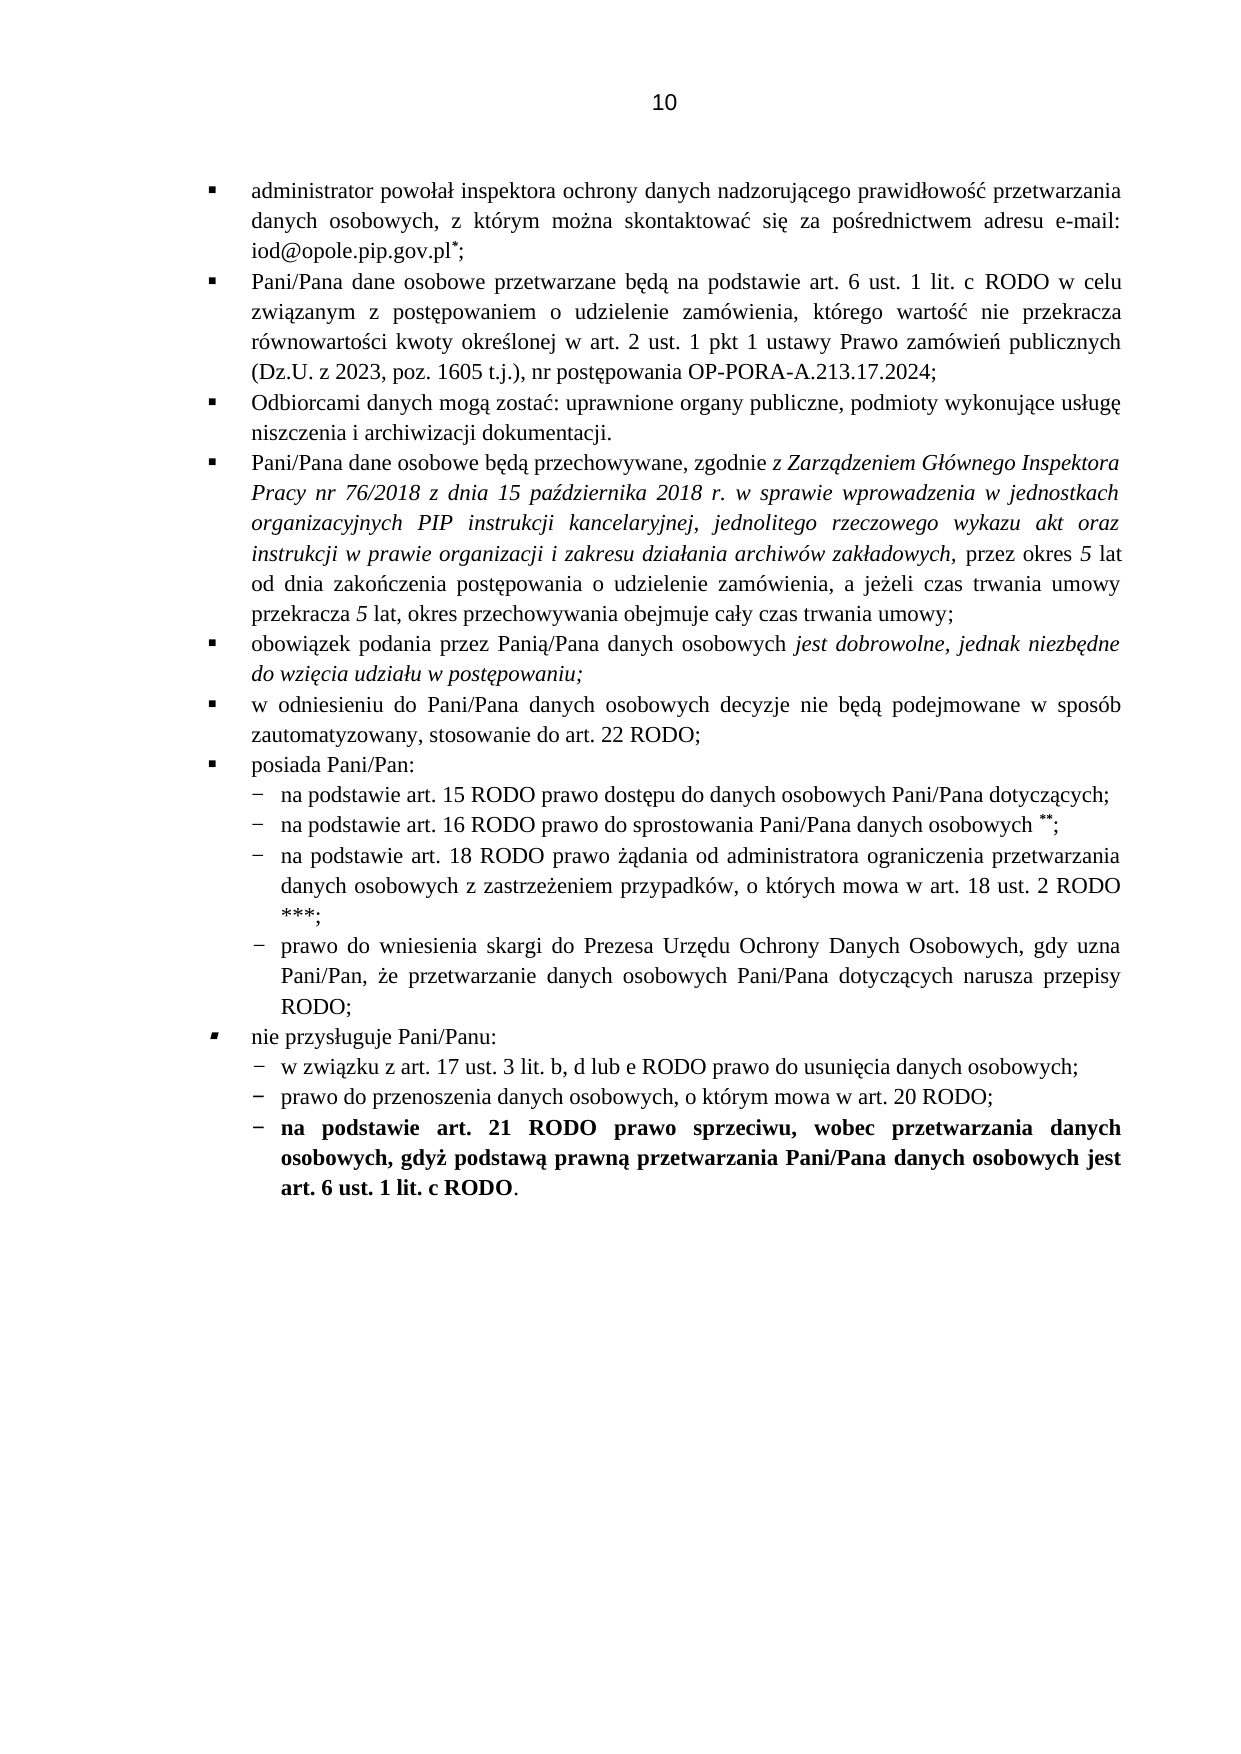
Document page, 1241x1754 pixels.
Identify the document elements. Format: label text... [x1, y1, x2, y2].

list nie przysługuje Pani/Panu: [207, 1023, 1122, 1049]
list w odniesieniu do Pani/Pana danych osobowych decyzje nie będą podejmowane w sposób zautomatyzowany, stosowanie do art. 22 RODO; [207, 691, 1122, 747]
list obowiązek podania przez Panią/Pana danych osobowych jest dobrowolne, jednak niezbędne do wzięcia udziału w postępowaniu; [207, 630, 1122, 687]
list Pani/Pana dane osobowe przetwarzane będą na podstawie art. 6 ust. 1 lit. c RODO w celu związanym z postępowaniem o udzielenie zamówienia, którego wartość nie przekracza równowartości kwoty określonej w art. 2 ust. 1 pkt 1 ustawy Prawo zamówień publicznych (Dz.U. z 2023, poz. 1605 t.j.), nr postępowania OP-PORA-A.213.17.2024; [207, 268, 1122, 385]
list prawo do wniesienia skargi do Prezesa Urzędu Ochrony Danych Osobowych, gdy uzna Pani/Pan, że przetwarzanie danych osobowych Pani/Pana dotyczących narusza przepisy RODO; [251, 932, 1122, 1019]
list w związku z art. 17 ust. 3 lit. b, d lub e RODO prawo do usunięcia danych osobowych; [251, 1053, 1122, 1079]
list Odbiorcami danych mogą zostać: uprawnione organy publiczne, podmioty wykonujące usługę niszczenia i archiwizacji dokumentacji. [207, 389, 1122, 445]
list administrator powołał inspektora ochrony danych nadzorującego prawidłowość przetwarzania danych osobowych, z którym można skontaktować się za pośrednictwem adresu e-mail: iod@opole.pip.gov.pl*; [207, 177, 1122, 264]
list prawo do przenoszenia danych osobowych, o którym mowa w art. 20 RODO; [251, 1083, 1122, 1110]
list Pani/Pana dane osobowe będą przechowywane, zgodnie z Zarządzeniem Głównego Inspektora Pracy nr 76/2018 z dnia 15 października 2018 r. w sprawie wprowadzenia w jednostkach organizacyjnych PIP instrukcji kancelaryjnej, jednolitego rzeczowego wykazu akt oraz instrukcji w prawie organizacji i zakresu działania archiwów zakładowych, przez okres 5 lat od dnia zakończenia postępowania o udzielenie zamówienia, a jeżeli czas trwania umowy przekracza 5 lat, okres przechowywania obejmuje cały czas trwania umowy; [207, 449, 1122, 626]
list na podstawie art. 21 RODO prawo sprzeciwu, wobec przetwarzania danych osobowych, gdyż podstawą prawną przetwarzania Pani/Pana danych osobowych jest art. 6 ust. 1 lit. c RODO. [251, 1114, 1122, 1200]
list posiada Pani/Pan: [207, 751, 1122, 777]
list na podstawie art. 15 RODO prawo dostępu do danych osobowych Pani/Pana dotyczących; [251, 781, 1122, 808]
list na podstawie art. 16 RODO prawo do sprostowania Pani/Pana danych osobowych **; [251, 812, 1122, 838]
list na podstawie art. 18 RODO prawo żądania od administratora ograniczenia przetwarzania danych osobowych z zastrzeżeniem przypadków, o których mowa w art. 18 ust. 2 RODO ***; [251, 842, 1122, 928]
